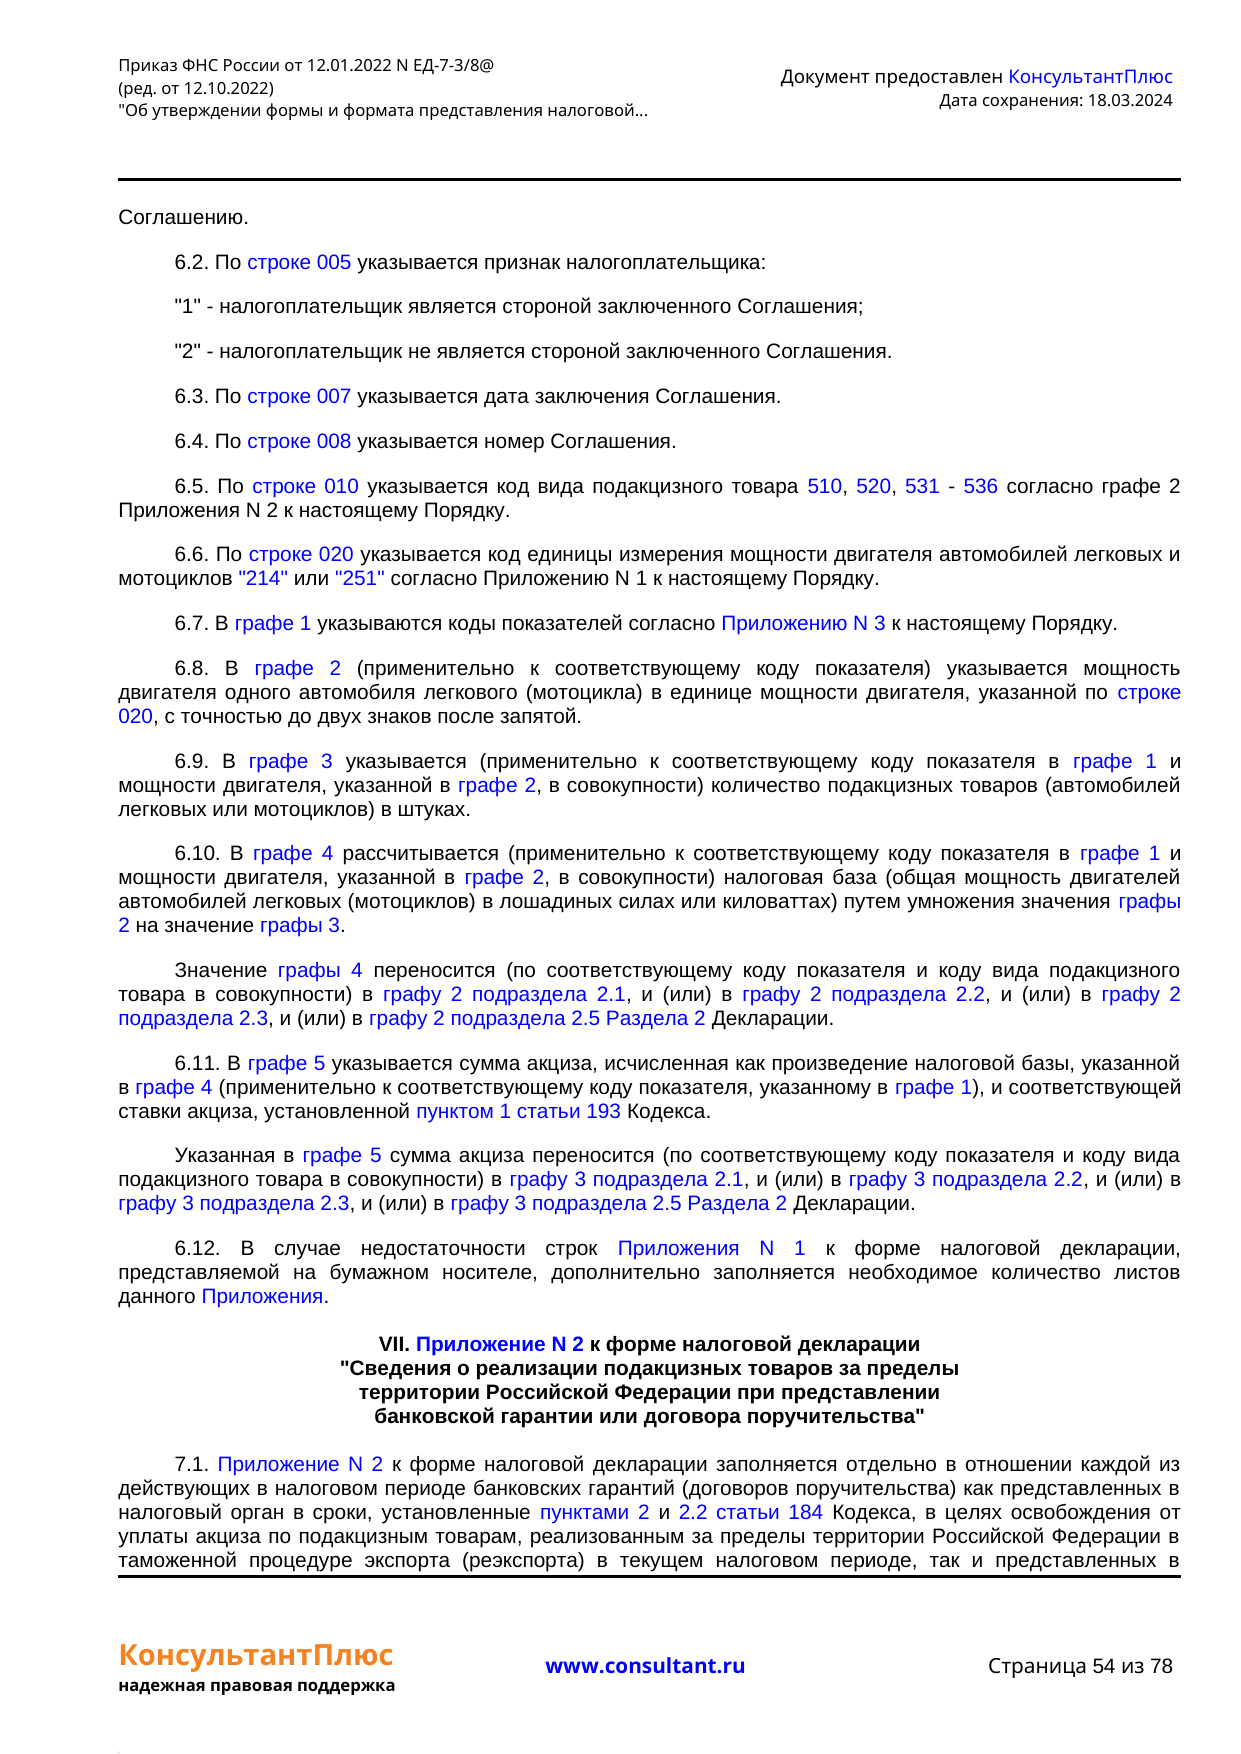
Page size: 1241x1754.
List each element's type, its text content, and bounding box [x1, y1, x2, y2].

text 6.2. По строке 005 указывается признак налогоплательщика: [118, 249, 1181, 273]
text "2" - налогоплательщик не является стороной заключенного Соглашения. [118, 339, 1181, 363]
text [118, 1452, 1181, 1571]
text 6.11. В графе 5 указывается сумма акциза, исчисленная как произведение налоговой базы, указанной в графе 4 (применительно к соответствующему коду показателя, указанному в графе 1), и соответствующей ставки акциза, установленной пунктом 1 статьи 193 Кодекса. [118, 1051, 1181, 1122]
text 6.7. В графе 1 указываются коды показателей согласно Приложению N 3 к настоящему Порядку. [118, 611, 1181, 635]
text Значение графы 4 переносится (по соответствующему коду показателя и коду вида подакцизного товара в совокупности) в графу 2 подраздела 2.1, и (или) в графу 2 подраздела 2.2, и (или) в графу 2 подраздела 2.3, и (или) в графу 2 подраздела 2.5 Раздела 2 Декларации. [118, 958, 1181, 1030]
text 6.9. В графе 3 указывается (применительно к соответствующему коду показателя в графе 1 и мощности двигателя, указанной в графе 2, в совокупности) количество подакцизных товаров (автомобилей легковых или мотоциклов) в штуках. [118, 748, 1181, 820]
text 6.6. По строке 020 указывается код единицы измерения мощности двигателя автомобилей легковых и мотоциклов "214" или "251" согласно Приложению N 1 к настоящему Порядку. [118, 542, 1181, 590]
title банковской гарантии или договора поручительства" [118, 1404, 1181, 1428]
text 6.10. В графе 4 рассчитывается (применительно к соответствующему коду показателя в графе 1 и мощности двигателя, указанной в графе 2, в совокупности) налоговая база (общая мощность двигателей автомобилей легковых (мотоциклов) в лошадиных силах или киловаттах) путем умножения значения графы 2 на значение графы 3. [118, 841, 1181, 937]
text 6.3. По строке 007 указывается дата заключения Соглашения. [118, 384, 1181, 408]
text 6.5. По строке 010 указывается код вида подакцизного товара 510, 520, 531 - 536 согласно графе 2 Приложения N 2 к настоящему Порядку. [118, 473, 1181, 521]
text 6.8. В графе 2 (применительно к соответствующему коду показателя) указывается мощность двигателя одного автомобиля легкового (мотоцикла) в единице мощности двигателя, указанной по строке 020, с точностью до двух знаков после запятой. [118, 656, 1181, 728]
title VII. Приложение N 2 к форме налоговой декларации [118, 1332, 1181, 1356]
text "1" - налогоплательщик является стороной заключенного Соглашения; [118, 294, 1181, 318]
text Указанная в графе 5 сумма акциза переносится (по соответствующему коду показателя и коду вида подакцизного товара в совокупности) в графу 3 подраздела 2.1, и (или) в графу 3 подраздела 2.2, и (или) в графу 3 подраздела 2.3, и (или) в графу 3 подраздела 2.5 Раздела 2 Декларации. [118, 1143, 1181, 1215]
title "Сведения о реализации подакцизных товаров за пределы [118, 1356, 1181, 1380]
text 6.12. В случае недостаточности строк Приложения N 1 к форме налоговой декларации, представляемой на бумажном носителе, дополнительно заполняется необходимое количество листов данного Приложения. [118, 1236, 1181, 1308]
text 6.4. По строке 008 указывается номер Соглашения. [118, 429, 1181, 453]
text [118, 205, 1181, 229]
title территории Российской Федерации при представлении [118, 1380, 1181, 1404]
